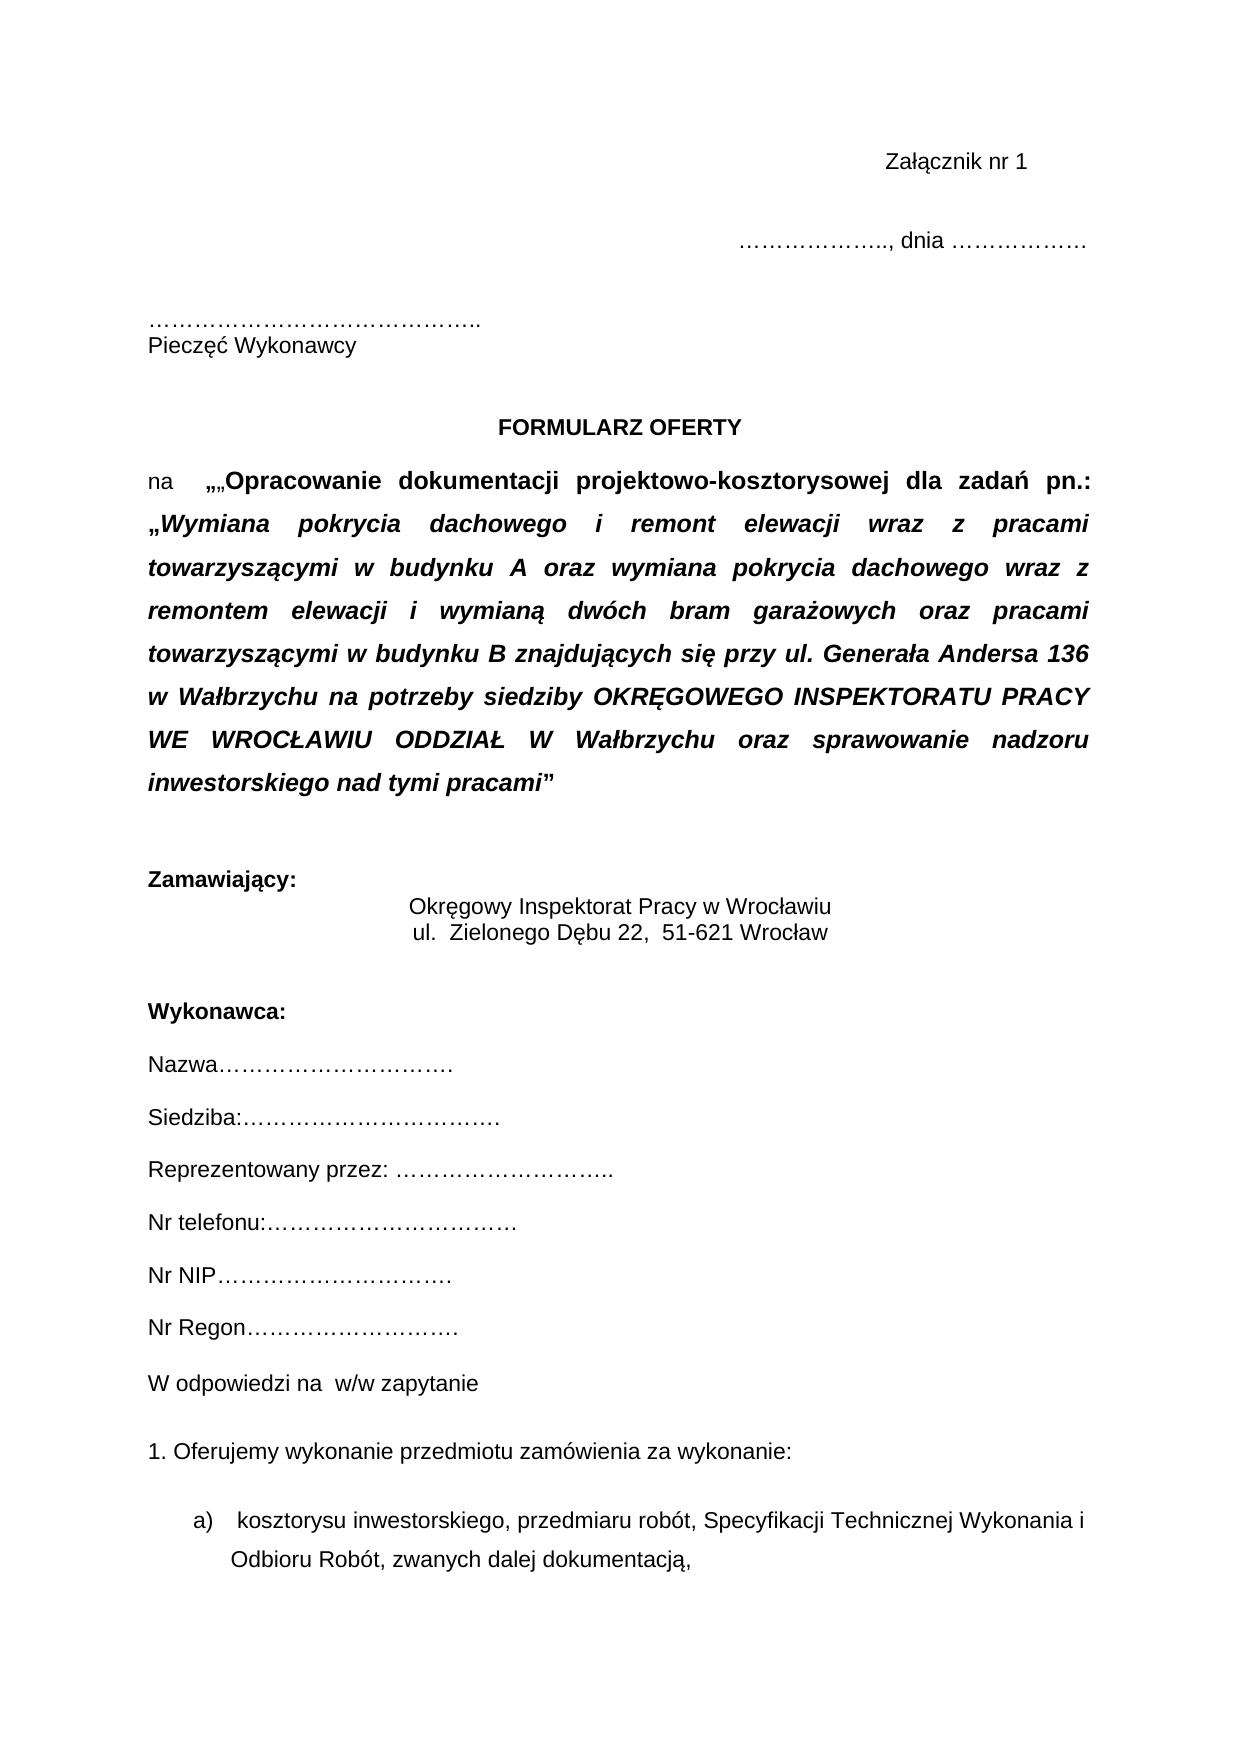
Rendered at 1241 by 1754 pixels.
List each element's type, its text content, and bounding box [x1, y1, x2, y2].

text Nr telefonu:…………………………… [148, 1209, 1093, 1235]
text Reprezentowany przez: ……………………….. [148, 1156, 1093, 1183]
text na „„Opracowanie dokumentacji projektowo-kosztorysowej dla zadań pn.: „Wymiana pokrycia dachowego i remont elewacji wraz z pracami towarzyszącymi w budynku A oraz wymiana pokrycia dachowego wraz z remontem elewacji i wymianą dwóch bram garażowych oraz pracami towarzyszącymi w budynku B znajdujących się przy ul. Generała Andersa 136 w Wałbrzychu na potrzeby siedziby OKRĘGOWEGO INSPEKTORATU PRACY WE WROCŁAWIU ODDZIAŁ W Wałbrzychu oraz sprawowanie nadzoru inwestorskiego nad tymi pracami” [148, 466, 1093, 797]
text Pieczęć Wykonawcy [148, 332, 1093, 358]
text Nazwa…………………………. [148, 1051, 1093, 1077]
text ……………….., dnia ……………… [148, 227, 1093, 253]
text Wykonawca: [148, 998, 1093, 1024]
text …………………………………….. [148, 306, 1093, 332]
text W odpowiedzi na w/w zapytanie [148, 1369, 1093, 1396]
text ul. Zielonego Dębu 22, 51-621 Wrocław [148, 919, 1093, 945]
text Nr Regon………………………. [148, 1314, 1093, 1341]
text Okręgowy Inspektorat Pracy w Wrocławiu [148, 893, 1093, 919]
text FORMULARZ OFERTY [148, 413, 1093, 440]
text 1. Oferujemy wykonanie przedmiotu zamówienia za wykonanie: [148, 1438, 1085, 1464]
list kosztorysu inwestorskiego, przedmiaru robót, Specyfikacji Technicznej Wykonania i Odbioru Robót, zwanych dalej dokumentacją, [193, 1507, 1085, 1573]
text Siedziba:……………………………. [148, 1103, 1093, 1130]
text Załącznik nr 1 [874, 148, 1093, 174]
text Zamawiający: [148, 866, 1093, 893]
text Nr NIP…………………………. [148, 1262, 1093, 1288]
